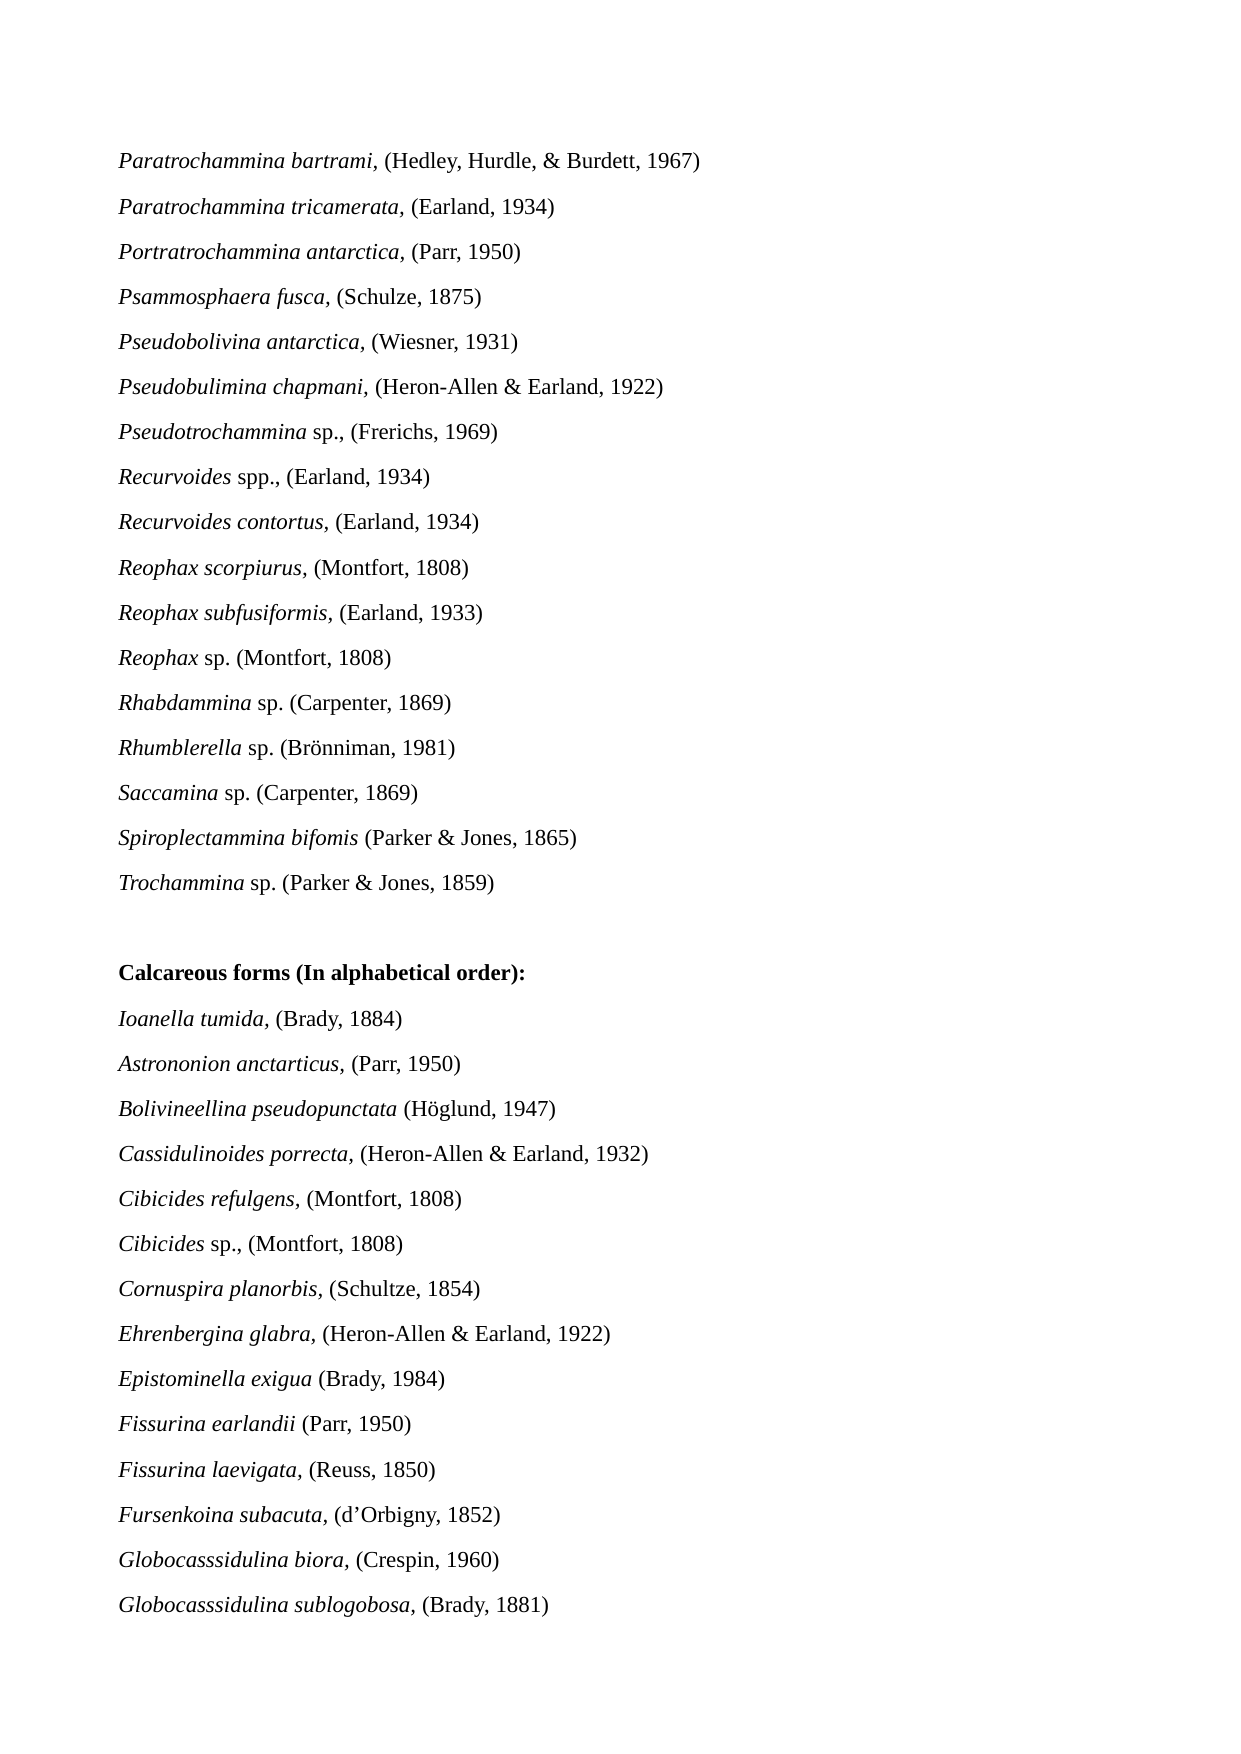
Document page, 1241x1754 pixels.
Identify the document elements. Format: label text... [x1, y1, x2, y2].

text Astrononion anctarticus, (Parr, 1950) [118, 1050, 1122, 1076]
text Trochammina sp. (Parker & Jones, 1859) [118, 869, 1122, 896]
text Reophax scorpiurus, (Montfort, 1808) [118, 553, 1122, 580]
text Rhabdammina sp. (Carpenter, 1869) [118, 689, 1122, 715]
text Cornuspira planorbis, (Schultze, 1854) [118, 1275, 1122, 1302]
text Globocasssidulina biora, (Crespin, 1960) [118, 1546, 1122, 1572]
text Fissurina earlandii (Parr, 1950) [118, 1411, 1122, 1437]
text Fissurina laevigata, (Reuss, 1850) [118, 1456, 1122, 1482]
text Ioanella tumida, (Brady, 1884) [118, 1004, 1122, 1031]
text Globocasssidulina sublogobosa, (Brady, 1881) [118, 1591, 1122, 1617]
text Paratrochammina tricamerata, (Earland, 1934) [118, 193, 1122, 219]
text Epistominella exigua (Brady, 1984) [118, 1365, 1122, 1392]
text Pseudobulimina chapmani, (Heron-Allen & Earland, 1922) [118, 373, 1122, 399]
text Cibicides sp., (Montfort, 1808) [118, 1230, 1122, 1256]
text Saccamina sp. (Carpenter, 1869) [118, 779, 1122, 805]
text Recurvoides spp., (Earland, 1934) [118, 463, 1122, 490]
text Ehrenbergina glabra, (Heron-Allen & Earland, 1922) [118, 1320, 1122, 1347]
text Paratrochammina bartrami, (Hedley, Hurdle, & Burdett, 1967) [118, 148, 1122, 174]
text Rhumblerella sp. (Brönniman, 1981) [118, 734, 1122, 760]
text Cibicides refulgens, (Montfort, 1808) [118, 1185, 1122, 1211]
text Recurvoides contortus, (Earland, 1934) [118, 508, 1122, 535]
text Cassidulinoides porrecta, (Heron-Allen & Earland, 1932) [118, 1140, 1122, 1166]
text Spiroplectammina bifomis (Parker & Jones, 1865) [118, 824, 1122, 851]
text Bolivineellina pseudopunctata (Höglund, 1947) [118, 1095, 1122, 1121]
text Psammosphaera fusca, (Schulze, 1875) [118, 283, 1122, 309]
text Fursenkoina subacuta, (d’Orbigny, 1852) [118, 1501, 1122, 1527]
text Calcareous forms (In alphabetical order): [118, 959, 1122, 986]
text Reophax sp. (Montfort, 1808) [118, 644, 1122, 670]
text Pseudotrochammina sp., (Frerichs, 1969) [118, 418, 1122, 444]
text Pseudobolivina antarctica, (Wiesner, 1931) [118, 328, 1122, 354]
text Portratrochammina antarctica, (Parr, 1950) [118, 238, 1122, 264]
text Reophax subfusiformis, (Earland, 1933) [118, 599, 1122, 625]
